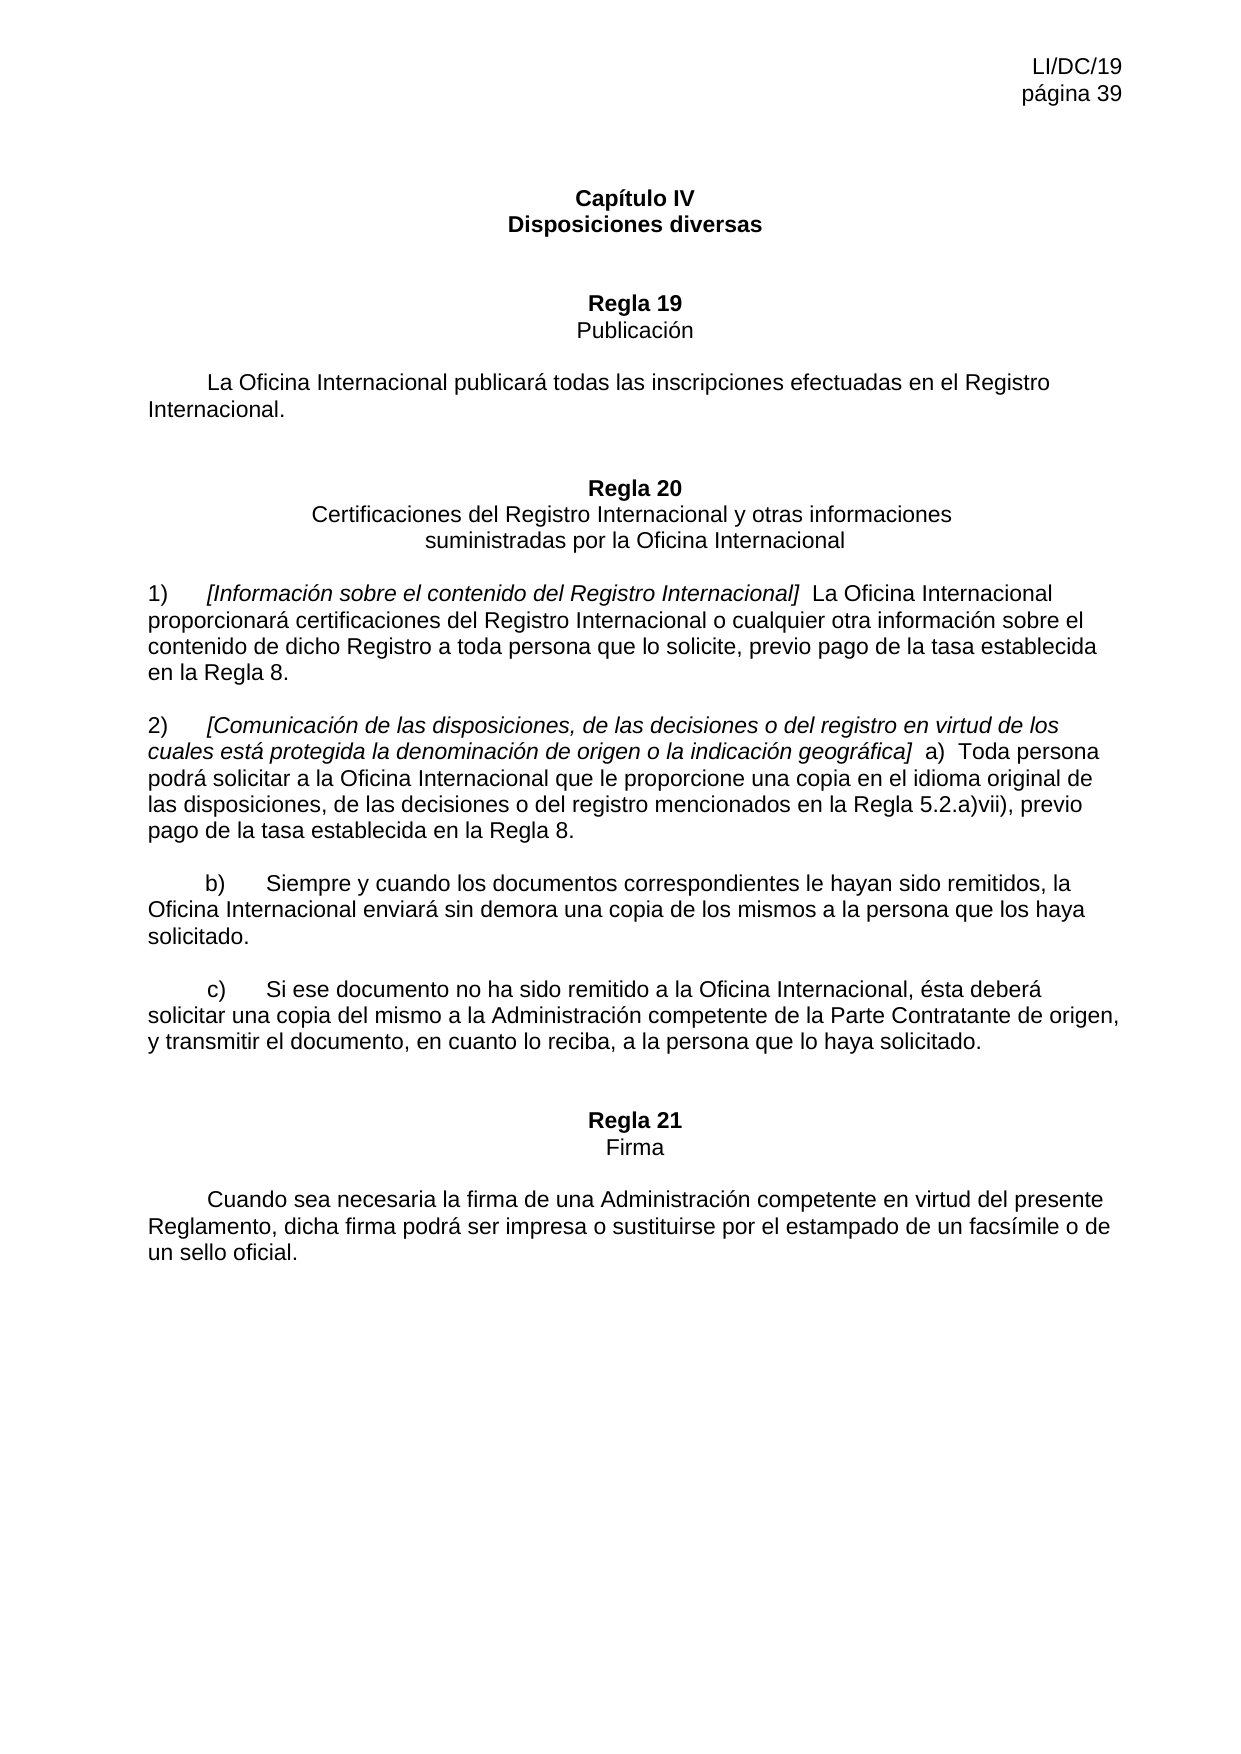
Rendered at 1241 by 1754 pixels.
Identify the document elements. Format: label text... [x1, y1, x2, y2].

text Regla 21 [148, 1107, 1122, 1134]
text 1) [Información sobre el contenido del Registro Internacional] La Oficina Internacional proporcionará certificaciones del Registro Internacional o cualquier otra información sobre el contenido de dicho Registro a toda persona que lo solicite, previo pago de la tasa establecida en la Regla 8. [148, 580, 1122, 686]
text Cuando sea necesaria la firma de una Administración competente en virtud del presente Reglamento, dicha firma podrá ser impresa o sustituirse por el estampado de un facsímile o de un sello oficial. [148, 1186, 1122, 1265]
text Capítulo IV Disposiciones diversas [148, 185, 1122, 238]
text La Oficina Internacional publicará todas las inscripciones efectuadas en el Registro Internacional. [148, 369, 1122, 422]
text 2) [Comunicación de las disposiciones, de las decisiones o del registro en virtud de los cuales está protegida la denominación de origen o la indicación geográfica] a) Toda persona podrá solicitar a la Oficina Internacional que le proporcione una copia en el idioma original de las disposiciones, de las decisiones o del registro mencionados en la Regla 5.2.a)vii), previo pago de la tasa establecida en la Regla 8. [148, 712, 1122, 844]
text b) Siempre y cuando los documentos correspondientes le hayan sido remitidos, la Oficina Internacional enviará sin demora una copia de los mismos a la persona que los haya solicitado. [148, 870, 1122, 949]
text Regla 20 [148, 475, 1122, 501]
text Publicación [148, 317, 1122, 343]
text Regla 19 [148, 290, 1122, 317]
text Firma [148, 1134, 1122, 1160]
text c) Si ese documento no ha sido remitido a la Oficina Internacional, ésta deberá solicitar una copia del mismo a la Administración competente de la Parte Contratante de origen, y transmitir el documento, en cuanto lo reciba, a la persona que lo haya solicitado. [148, 976, 1122, 1054]
text Certificaciones del Registro Internacional y otras informaciones suministradas por la Oficina Internacional [148, 501, 1122, 554]
